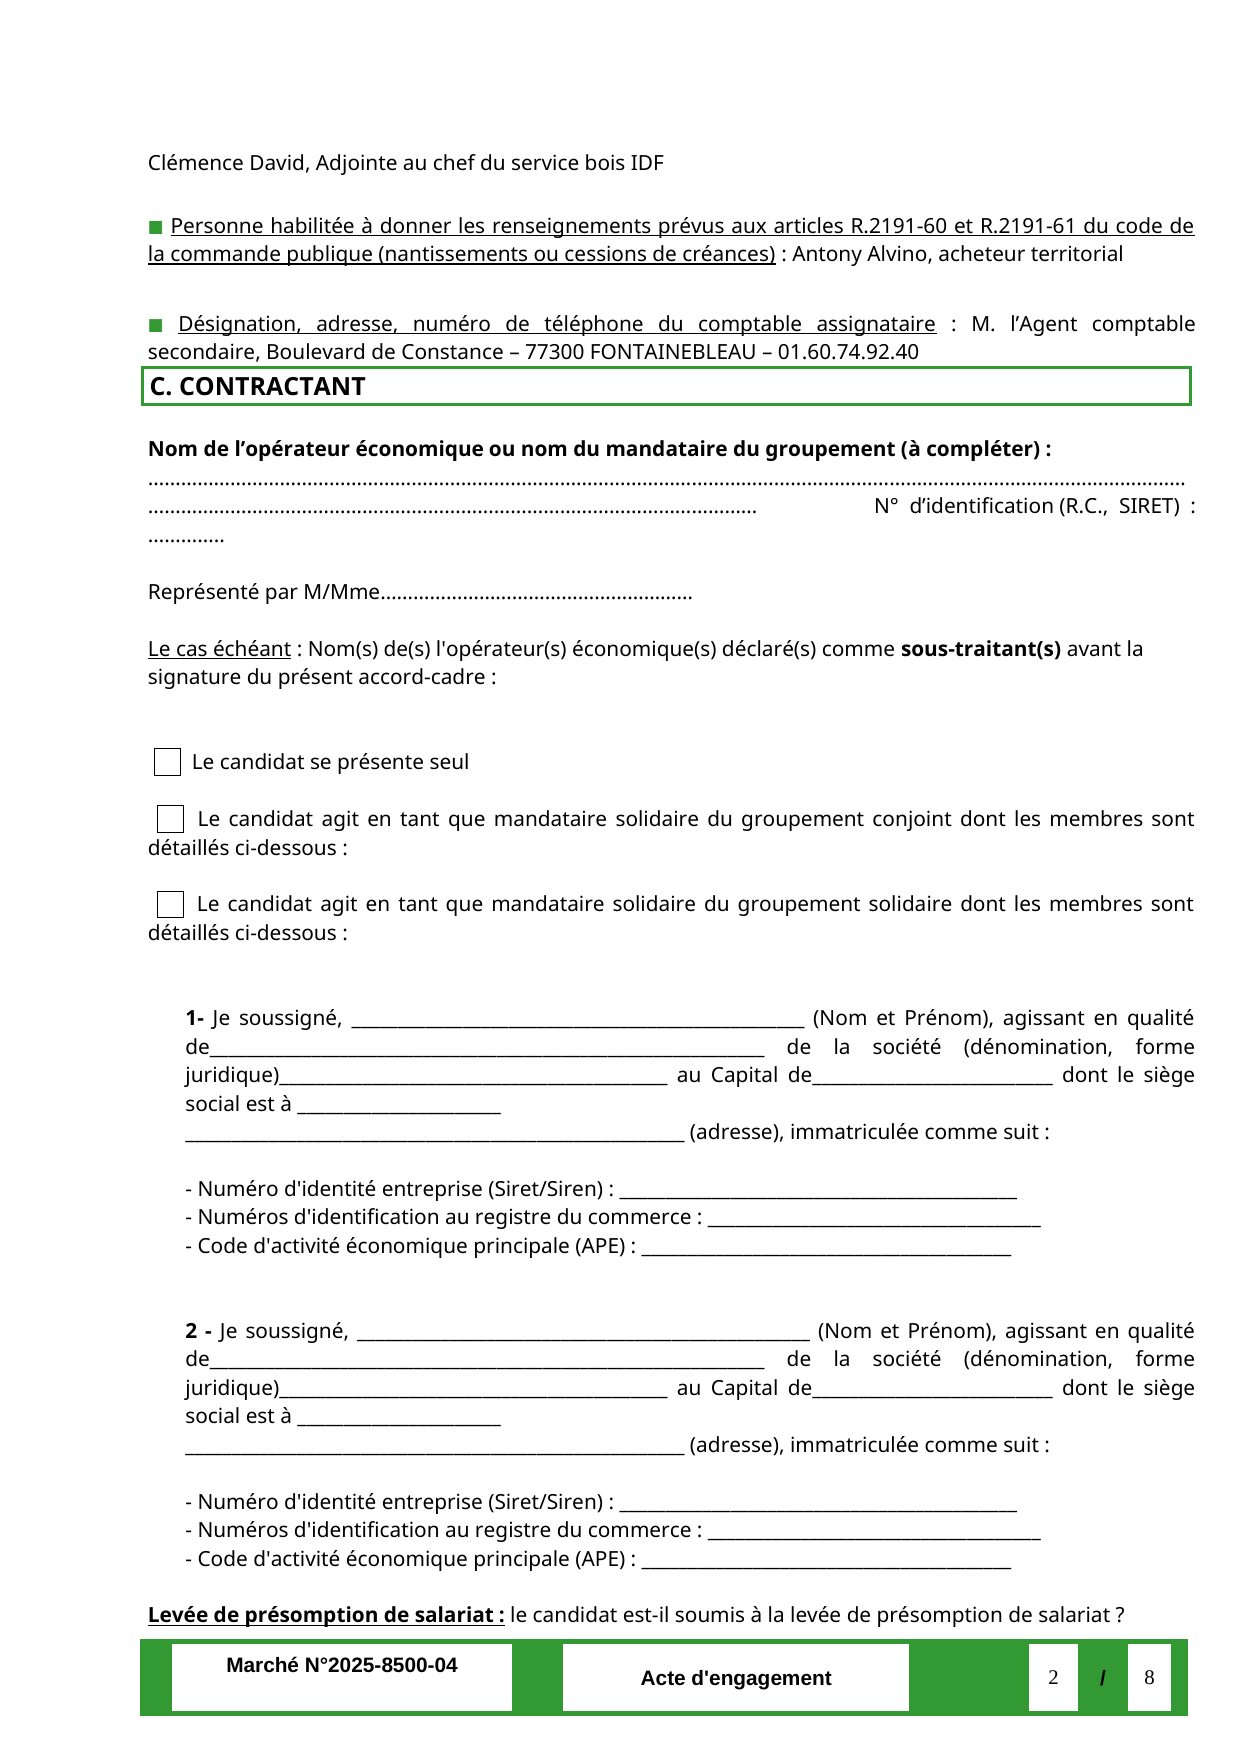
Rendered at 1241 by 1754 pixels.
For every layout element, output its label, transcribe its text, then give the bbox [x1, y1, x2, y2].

text ______________________________________________________ (adresse), immatriculée comme suit : [185, 1430, 1196, 1458]
text - Code d'activité économique principale (APE) : ________________________________________ [185, 1231, 1196, 1259]
text 2 - Je soussigné, _________________________________________________ (Nom et Prénom), agissant en qualité de____________________________________________________________ de la société (dénomination, forme juridique)__________________________________________ au Capital de__________________________ dont le siège social est à ______________________ [185, 1316, 1196, 1430]
text ______________________________________________________ (adresse), immatriculée comme suit : [185, 1117, 1196, 1146]
text Personne habilitée à donner les renseignements prévus aux articles R.2191-60 et R.2191-61 du code de la commande publique (nantissements ou cessions de créances) : Antony Alvino, acheteur territorial [148, 211, 1196, 268]
text Le candidat agit en tant que mandataire solidaire du groupement solidaire dont les membres sont détaillés ci-dessous : [148, 889, 1196, 946]
text - Numéro d'identité entreprise (Siret/Siren) : ___________________________________________ [185, 1174, 1196, 1202]
text Clémence David, Adjointe au chef du service bois IDF [148, 148, 1196, 176]
text - Numéros d'identification au registre du commerce : ____________________________________ [185, 1515, 1196, 1544]
table_header C. CONTRACTANT [144, 369, 1189, 403]
text Le candidat agit en tant que mandataire solidaire du groupement conjoint dont les membres sont détaillés ci-dessous : [148, 804, 1196, 861]
text Le cas échéant : Nom(s) de(s) l'opérateur(s) économique(s) déclaré(s) comme sous-traitant(s) avant la signature du présent accord-cadre : [148, 634, 1196, 691]
text Désignation, adresse, numéro de téléphone du comptable assignataire : M. l’Agent comptable secondaire, Boulevard de Constance – 77300 FONTAINEBLEAU – 01.60.74.92.40 [148, 309, 1196, 366]
text Nom de l’opérateur économique ou nom du mandataire du groupement (à compléter) : [148, 434, 1196, 463]
text ………………………………………………………………………………………………………………………………………………………………………………………………………………………………………………………………………… N° d’identification (R.C., SIRET) : ………….. [148, 463, 1196, 548]
text - Numéros d'identification au registre du commerce : ____________________________________ [185, 1202, 1196, 1231]
text Le candidat se présente seul [148, 747, 1196, 776]
text - Numéro d'identité entreprise (Siret/Siren) : ___________________________________________ [185, 1487, 1196, 1515]
text - Code d'activité économique principale (APE) : ________________________________________ [185, 1544, 1196, 1572]
text Représenté par M/Mme………………………………………………… [148, 577, 1196, 605]
text Levée de présomption de salariat : le candidat est-il soumis à la levée de présomption de salariat ? [148, 1601, 1196, 1629]
text 1- Je soussigné, _________________________________________________ (Nom et Prénom), agissant en qualité de____________________________________________________________ de la société (dénomination, forme juridique)__________________________________________ au Capital de__________________________ dont le siège social est à ______________________ [185, 1003, 1196, 1117]
